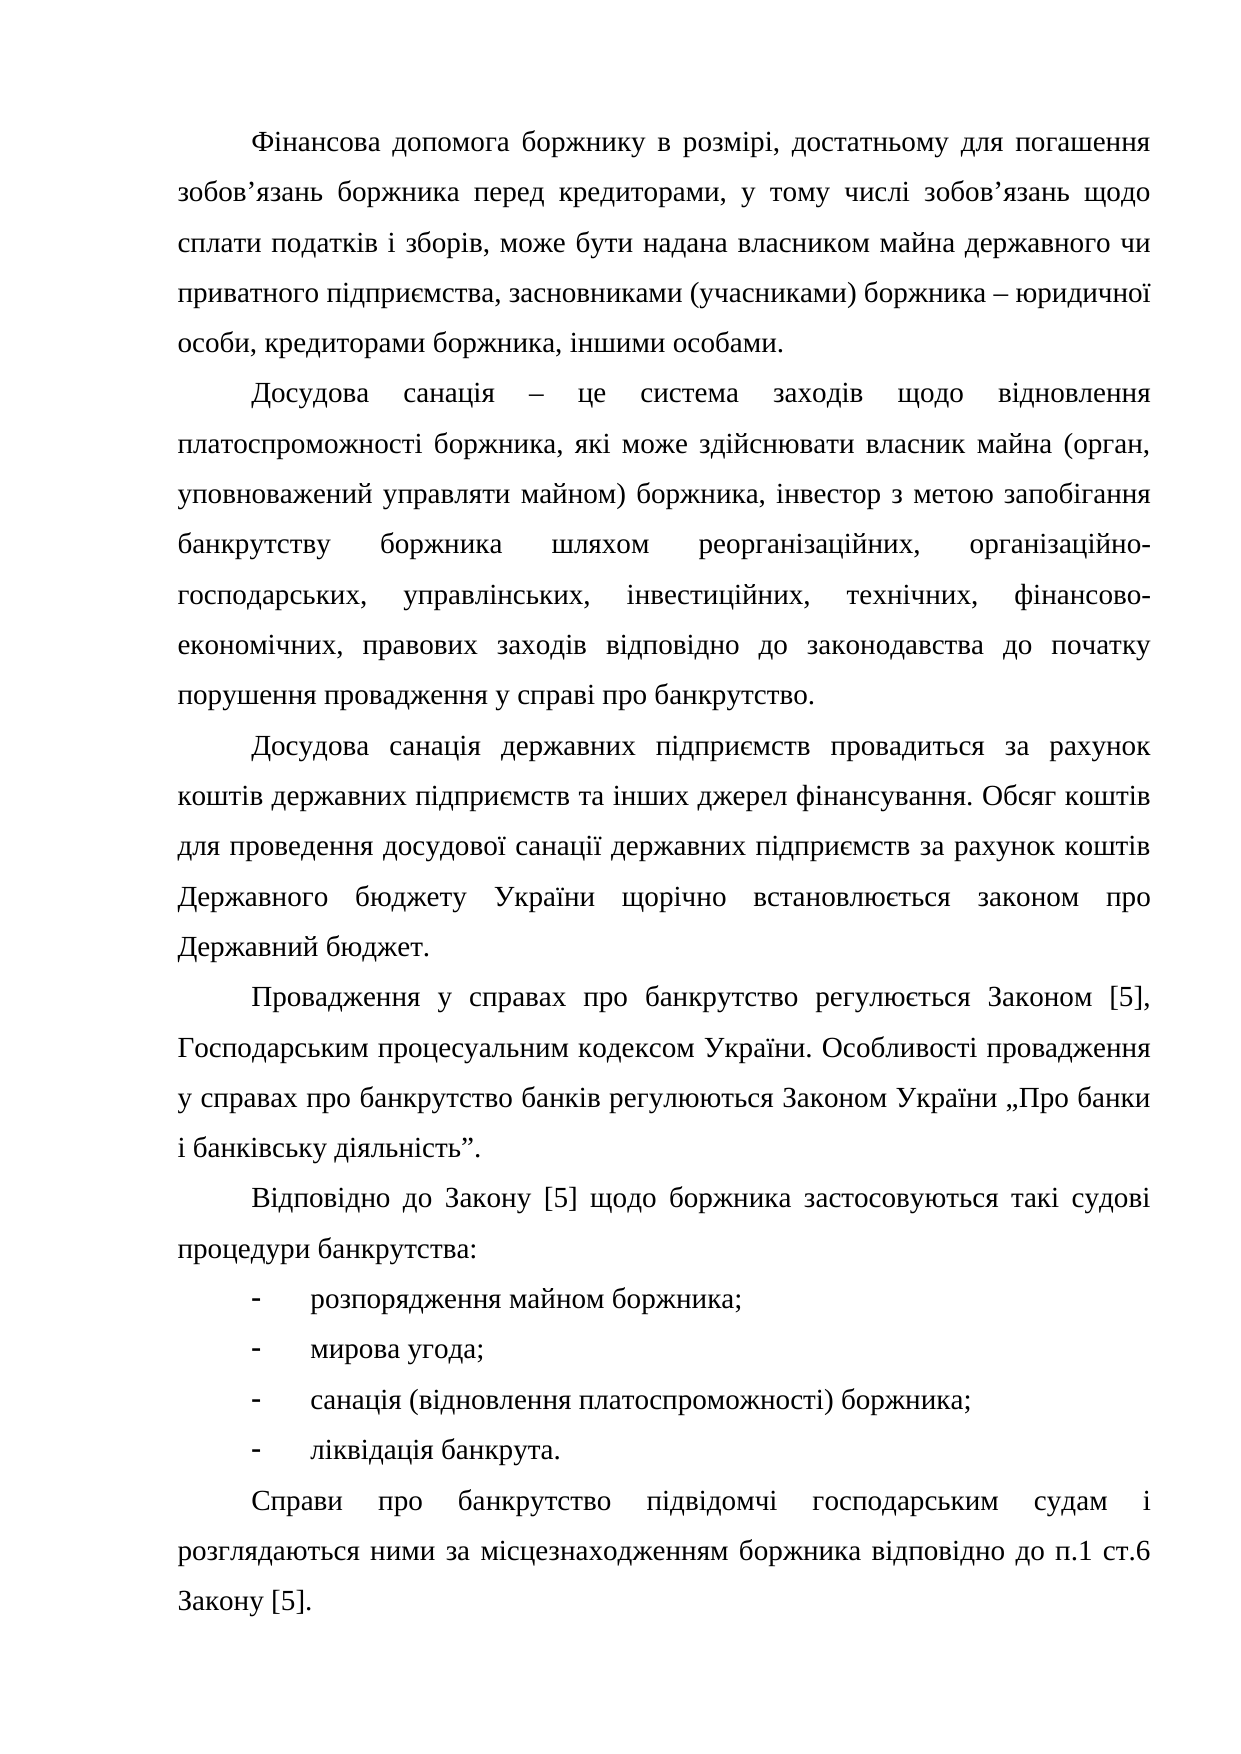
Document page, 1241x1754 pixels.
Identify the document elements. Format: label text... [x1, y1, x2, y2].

text Провадження у справах про банкрутство регулюється Законом [5], Господарським процесуальним кодексом України. Особливості провадження у справах про банкрутство банків регулюються Законом України „Про банки і банківську діяльність”. [177, 979, 1152, 1164]
text Досудова санація – це система заходів щодо відновлення платоспроможності боржника, які може здійснювати власник майна (орган, уповноважений управляти майном) боржника, інвестор з метою запобігання банкрутству боржника шляхом реорганізаційних, організаційно-господарських, управлінських, інвестиційних, технічних, фінансово-економічних, правових заходів відповідно до законодавства до початку порушення провадження у справі про банкрутство. [177, 376, 1152, 711]
list розпорядження майном боржника; [177, 1281, 1152, 1315]
text Справи про банкрутство підвідомчі господарським судам і розглядаються ними за місцезнаходженням боржника відповідно до п.1 ст.6 Закону [5]. [177, 1483, 1152, 1617]
text Досудова санація державних підприємств провадиться за рахунок коштів державних підприємств та інших джерел фінансування. Обсяг коштів для проведення досудової санації державних підприємств за рахунок коштів Державного бюджету України щорічно встановлюється законом про Державний бюджет. [177, 728, 1152, 963]
list ліквідація банкрута. [177, 1432, 1152, 1466]
list мирова угода; [177, 1332, 1152, 1365]
text Фінансова допомога боржнику в розмірі, достатньому для погашення зобов’язань боржника перед кредиторами, у тому числі зобов’язань щодо сплати податків і зборів, може бути надана власником майна державного чи приватного підприємства, засновниками (учасниками) боржника – юридичної особи, кредиторами боржника, іншими особами. [177, 124, 1152, 359]
text Відповідно до Закону [5] щодо боржника застосовуються такі судові процедури банкрутства: [177, 1181, 1152, 1264]
list санація (відновлення платоспроможності) боржника; [177, 1382, 1152, 1416]
